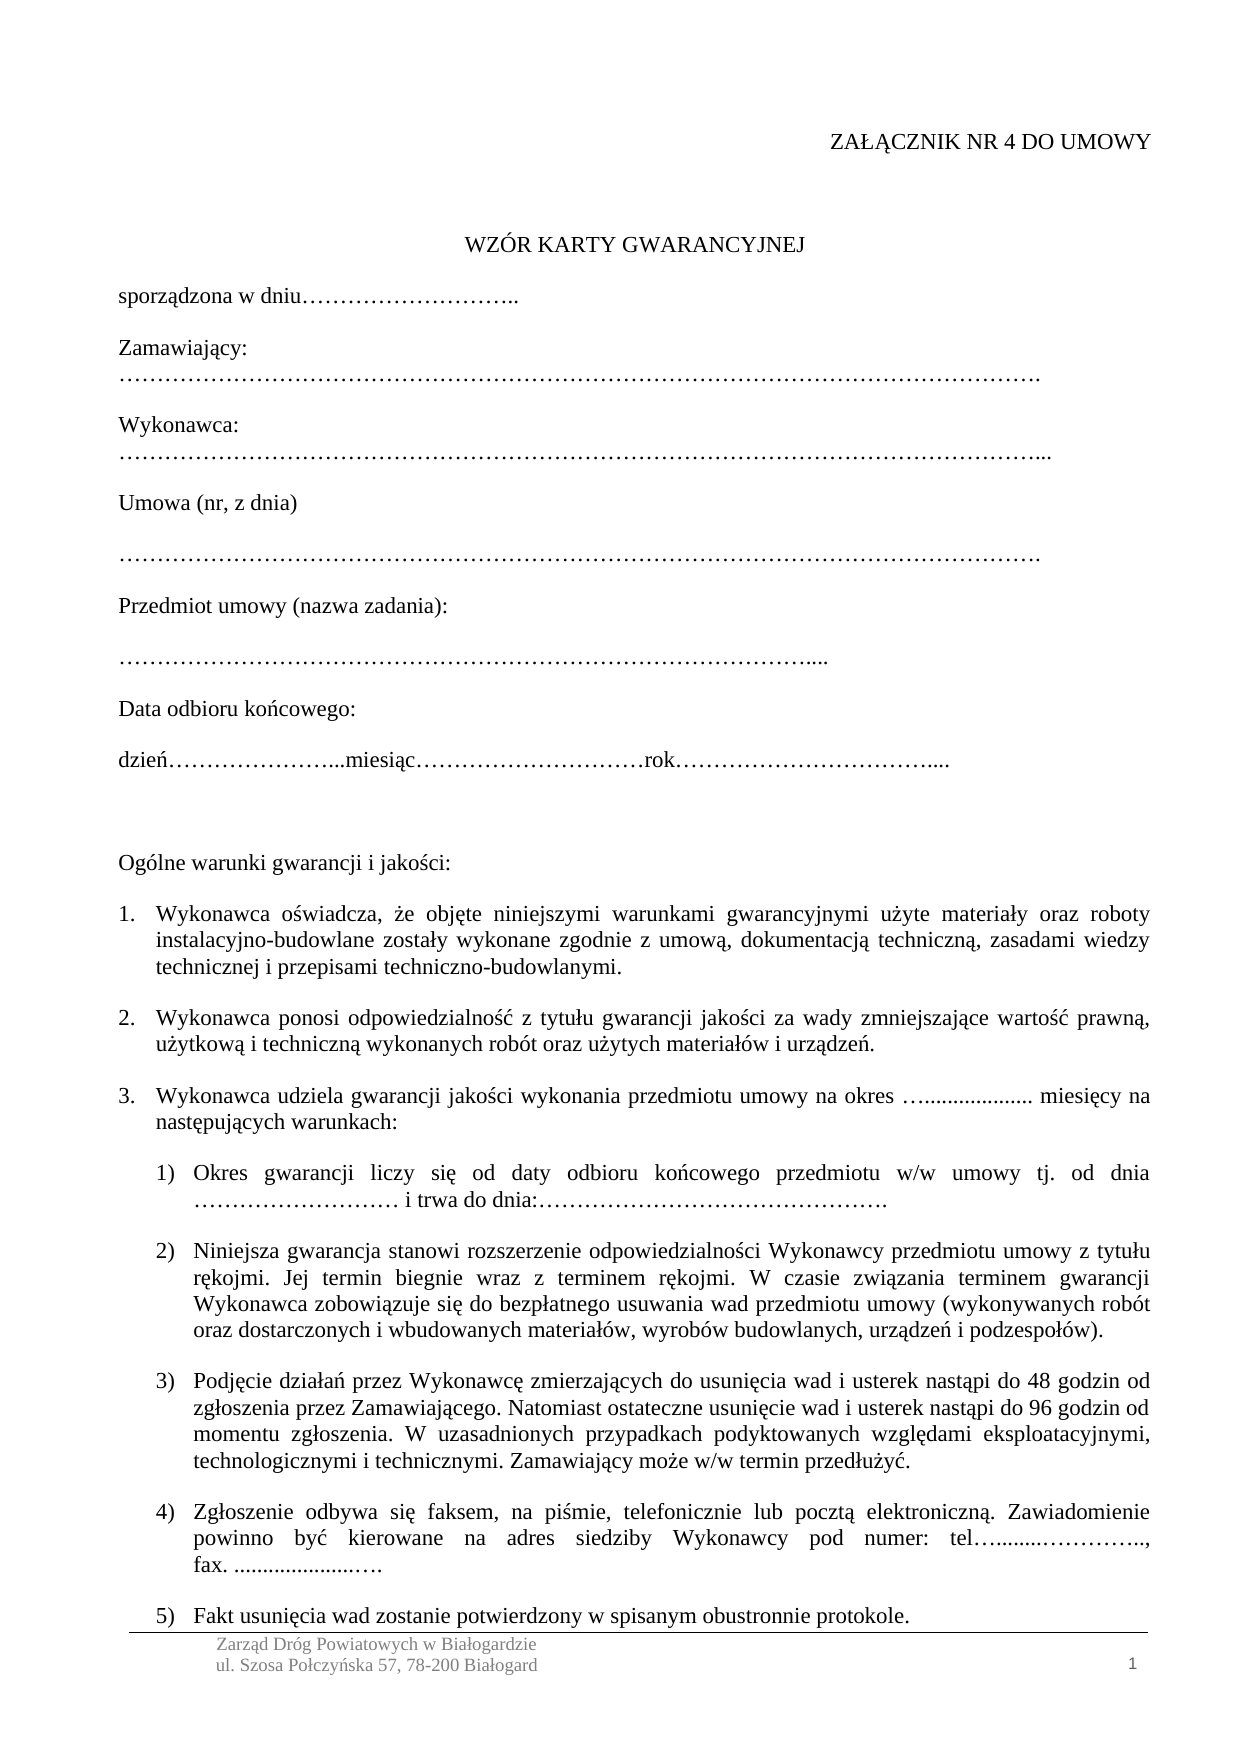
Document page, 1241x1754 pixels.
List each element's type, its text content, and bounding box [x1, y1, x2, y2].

text Data odbioru końcowego: [118, 694, 1152, 721]
text Wykonawca: …………………………………………………………………………………………………………... [118, 411, 1152, 464]
text ……………………………………………………………………………….... [118, 643, 1152, 669]
list Niniejsza gwarancja stanowi rozszerzenie odpowiedzialności Wykonawcy przedmiotu umowy z tytułu rękojmi. Jej termin biegnie wraz z terminem rękojmi. W czasie związania terminem gwarancji Wykonawca zobowiązuje się do bezpłatnego usuwania wad przedmiotu umowy (wykonywanych robót oraz dostarczonych i wbudowanych materiałów, wyrobów budowlanych, urządzeń i podzespołów). [156, 1237, 1152, 1343]
text ZAŁĄCZNIK NR 4 DO UMOWY [118, 128, 1152, 155]
list Fakt usunięcia wad zostanie potwierdzony w spisanym obustronnie protokole. [156, 1602, 1152, 1628]
list Wykonawca ponosi odpowiedzialność z tytułu gwarancji jakości za wady zmniejszające wartość prawną, użytkową i techniczną wykonanych robót oraz użytych materiałów i urządzeń. [118, 1004, 1152, 1057]
text Przedmiot umowy (nazwa zadania): [118, 592, 1152, 618]
text Umowa (nr, z dnia) [118, 489, 1152, 516]
list Okres gwarancji liczy się od daty odbioru końcowego przedmiotu w/w umowy tj. od dnia ……………………… i trwa do dnia:………………………………………. [156, 1159, 1152, 1212]
text …………………………………………………………………………………………………………. [118, 541, 1152, 567]
list Podjęcie działań przez Wykonawcę zmierzających do usunięcia wad i usterek nastąpi do 48 godzin od zgłoszenia przez Zamawiającego. Natomiast ostateczne usunięcie wad i usterek nastąpi do 96 godzin od momentu zgłoszenia. W uzasadnionych przypadkach podyktowanych względami eksploatacyjnymi, technologicznymi i technicznymi. Zamawiający może w/w termin przedłużyć. [156, 1368, 1152, 1473]
text WZÓR KARTY GWARANCYJNEJ [118, 231, 1152, 257]
list Wykonawca udziela gwarancji jakości wykonania przedmiotu umowy na okres …................... miesięcy na następujących warunkach: [118, 1082, 1152, 1134]
list Wykonawca oświadcza, że objęte niniejszymi warunkami gwarancyjnymi użyte materiały oraz roboty instalacyjno-budowlane zostały wykonane zgodnie z umową, dokumentacją techniczną, zasadami wiedzy technicznej i przepisami techniczno-budowlanymi. [118, 900, 1152, 979]
text dzień…………………...miesiąc…………………………rok…………………………….... [118, 746, 1152, 772]
text Zamawiający: …………………………………………………………………………………………………………. [118, 334, 1152, 386]
list Zgłoszenie odbywa się faksem, na piśmie, telefonicznie lub pocztą elektroniczną. Zawiadomienie powinno być kierowane na adres siedziby Wykonawcy pod numer: tel…........………….., fax. .....................…. [156, 1498, 1152, 1577]
text Ogólne warunki gwarancji i jakości: [118, 849, 1152, 875]
text sporządzona w dniu……………………….. [118, 282, 1152, 309]
